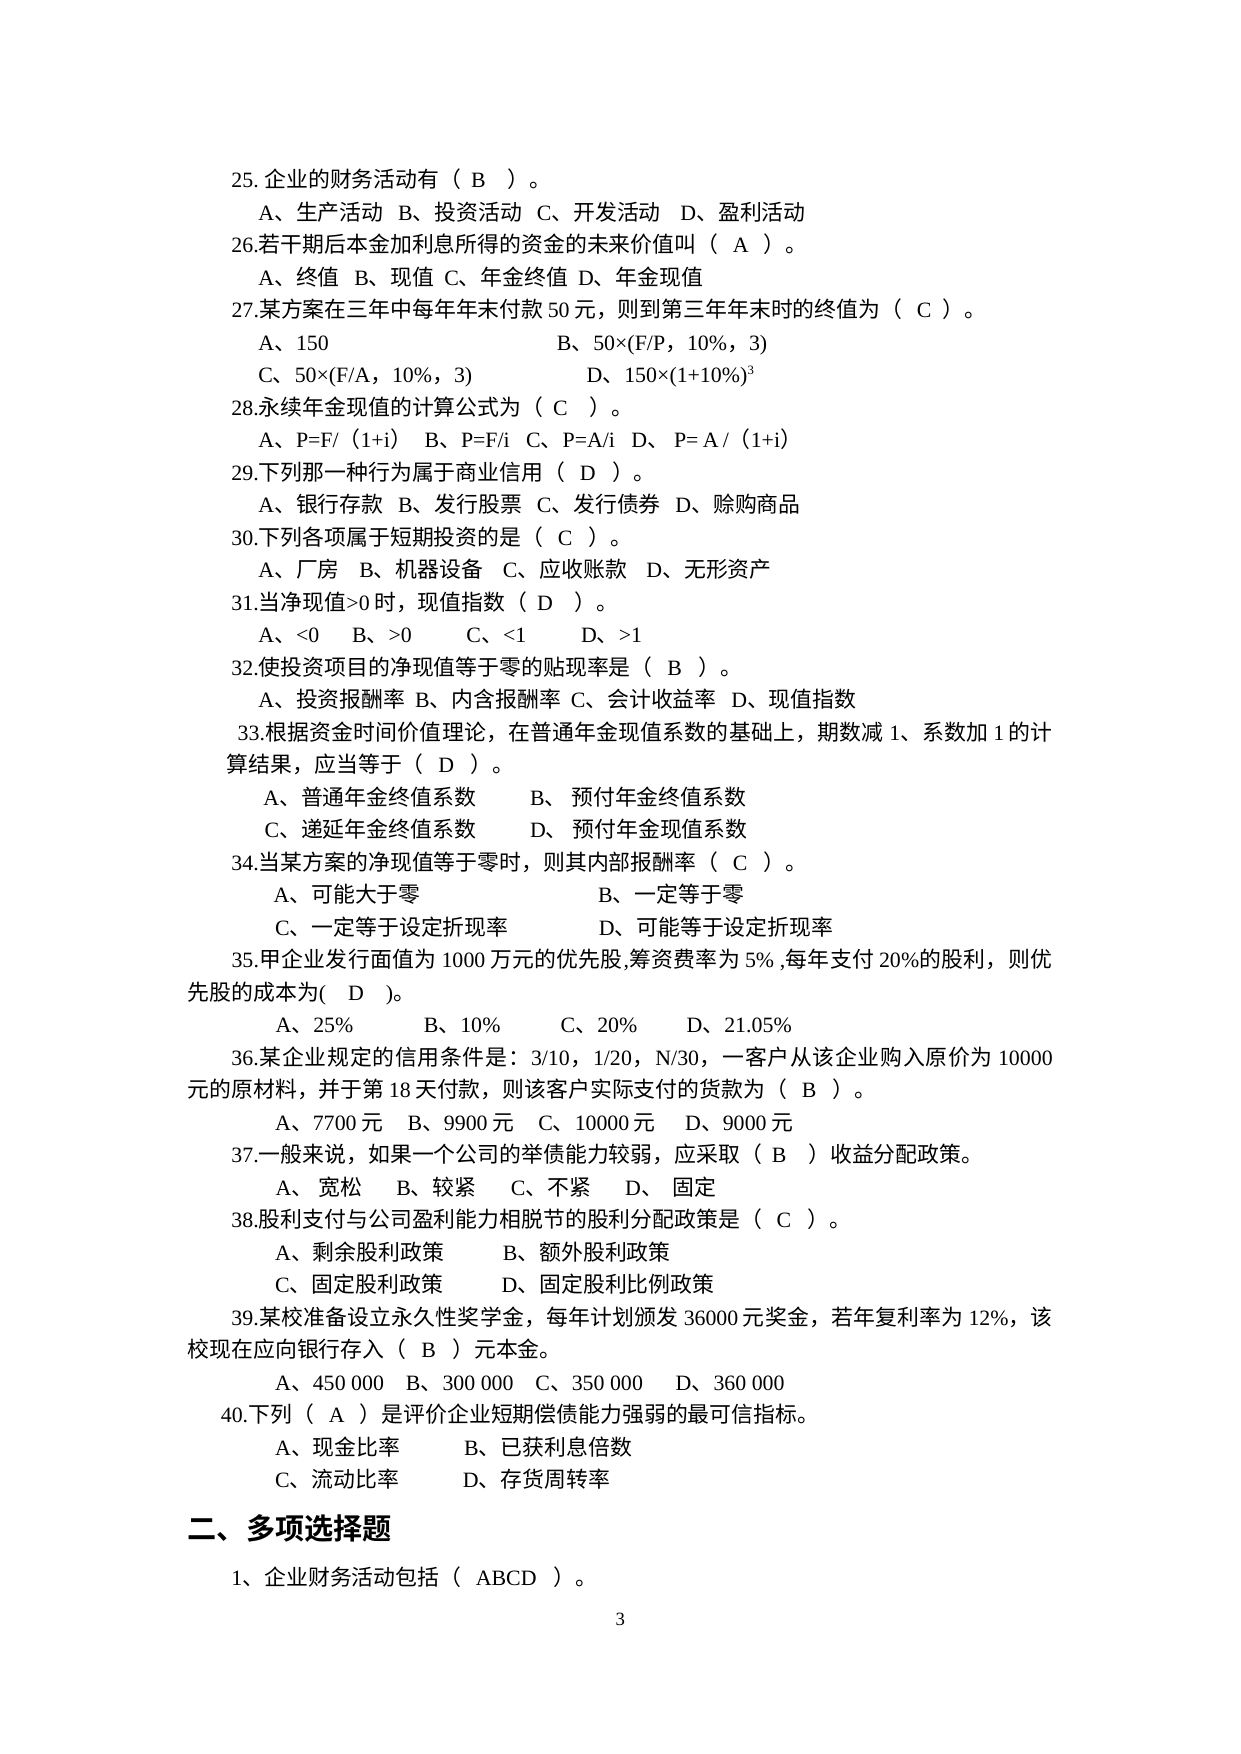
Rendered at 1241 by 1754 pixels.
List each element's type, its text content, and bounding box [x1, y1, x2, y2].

text 31.当净现值>0时，现值指数（ D ）。 [187, 584, 1053, 617]
text C、递延年金终值系数 D、 预付年金现值系数 [248, 812, 1053, 844]
text C、一定等于设定折现率 D、可能等于设定折现率 [187, 909, 1053, 942]
text A、450 000 B、300 000 C、350 000 D、360 000 [187, 1364, 1053, 1397]
text A、投资报酬率 B、内含报酬率 C、会计收益率 D、现值指数 [187, 682, 1053, 714]
text A、普通年金终值系数 B、 预付年金终值系数 [248, 779, 1053, 812]
text 40.下列（ A ）是评价企业短期偿债能力强弱的最可信指标。 [210, 1397, 1053, 1429]
text 1、企业财务活动包括（ ABCD ）。 [187, 1559, 1053, 1592]
text A、厂房 B、机器设备 C、应收账款 D、无形资产 [187, 552, 1053, 584]
text A、剩余股利政策 B、额外股利政策 [187, 1234, 1053, 1267]
text 29.下列那一种行为属于商业信用（ D ）。 [187, 454, 1053, 487]
text A、150 B、50×(F/P，10%，3) [187, 324, 1053, 357]
text A、25% B、10% C、20% D、21.05% [210, 1007, 1053, 1039]
text A、终值 B、现值 C、年金终值 D、年金现值 [187, 259, 1053, 292]
text A、生产活动 B、投资活动 C、开发活动 D、盈利活动 [187, 194, 1053, 227]
text 33.根据资金时间价值理论，在普通年金现值系数的基础上，期数减1、系数加1的计算结果，应当等于（ D ）。 [227, 714, 1053, 779]
text 28.永续年金现值的计算公式为（ C ）。 [187, 389, 1053, 422]
text A、<0 B、>0 C、<1 D、>1 [187, 617, 1053, 649]
text C、50×(F/A，10%，3) D、150×(1+10%)3 [187, 357, 1053, 389]
text 二、多项选择题 [187, 1494, 1053, 1559]
text A、可能大于零 B、一定等于零 [187, 877, 1053, 909]
text 30.下列各项属于短期投资的是（ C ）。 [187, 519, 1053, 552]
text 39.某校准备设立永久性奖学金，每年计划颁发36000元奖金，若年复利率为12%，该校现在应向银行存入（ B ）元本金。 [187, 1299, 1053, 1364]
text 35.甲企业发行面值为1000万元的优先股,筹资费率为5% ,每年支付20%的股利，则优先股的成本为( D )。 [187, 942, 1053, 1007]
text 27.某方案在三年中每年年末付款50元，则到第三年年末时的终值为（ C ）。 [188, 292, 1053, 324]
text C、固定股利政策 D、固定股利比例政策 [187, 1267, 1053, 1299]
text A、P=F/（1+i） B、P=F/i C、P=A/i D、 P= A /（1+i） [187, 422, 1053, 454]
text 26.若干期后本金加利息所得的资金的未来价值叫（ A ）。 [187, 227, 1053, 259]
text C、流动比率 D、存货周转率 [187, 1462, 1053, 1494]
text 37.一般来说，如果一个公司的举债能力较弱，应采取（ B ）收益分配政策。 [187, 1137, 1053, 1169]
text 34.当某方案的净现值等于零时，则其内部报酬率（ C ）。 [187, 844, 1053, 877]
text 36.某企业规定的信用条件是：3/10，1/20，N/30，一客户从该企业购入原价为10000元的原材料，并于第18天付款，则该客户实际支付的货款为（ B ）。 [187, 1039, 1053, 1104]
text 38.股利支付与公司盈利能力相脱节的股利分配政策是（ C ）。 [187, 1202, 1053, 1234]
text A、现金比率 B、已获利息倍数 [187, 1429, 1053, 1462]
text 32.使投资项目的净现值等于零的贴现率是（ B ）。 [187, 649, 1053, 682]
text A、7700元 B、9900元 C、10000元 D、9000元 [187, 1104, 1053, 1137]
text A、银行存款 B、发行股票 C、发行债券 D、赊购商品 [187, 487, 1053, 519]
text A、 宽松 B、较紧 C、不紧 D、 固定 [210, 1169, 1053, 1202]
text 25. 企业的财务活动有（ B ）。 [187, 162, 1053, 194]
